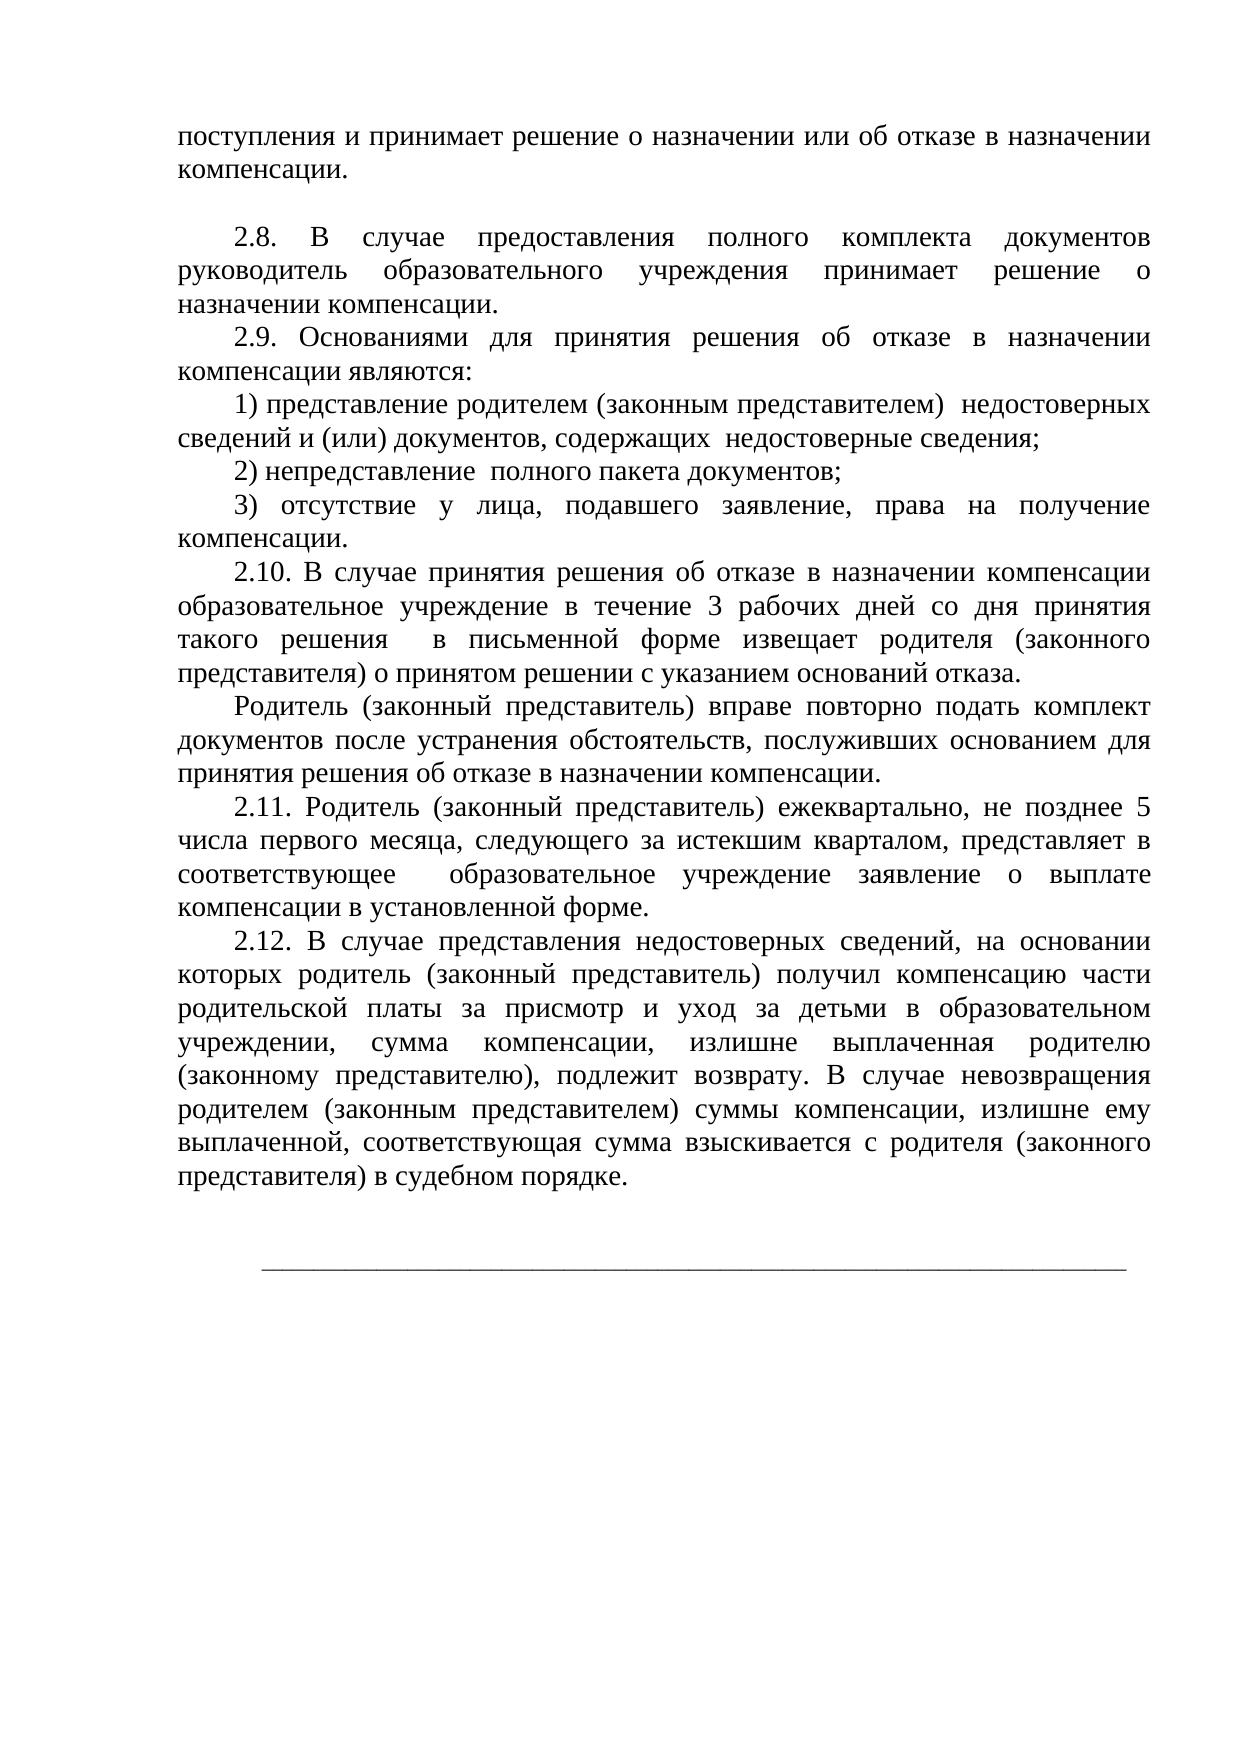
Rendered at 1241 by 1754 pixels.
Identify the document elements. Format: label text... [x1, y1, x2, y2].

text 2.11. Родитель (законный представитель) ежеквартально, не позднее 5 числа первого месяца, следующего за истекшим кварталом, представляет в соответствующее образовательное учреждение заявление о выплате компенсации в установленной форме. [177, 789, 1152, 923]
text 3) отсутствие у лица, подавшего заявление, права на получение компенсации. [177, 487, 1152, 554]
text 2) непредставление полного пакета документов; [177, 453, 1152, 487]
text 2.9. Основаниями для принятия решения об отказе в назначении компенсации являются: [177, 319, 1152, 386]
text Родитель (законный представитель) вправе повторно подать комплект документов после устранения обстоятельств, послуживших основанием для принятия решения об отказе в назначении компенсации. [177, 688, 1152, 789]
text ___________________________________________________________________________________ [177, 1249, 1152, 1273]
text 2.12. В случае представления недостоверных сведений, на основании которых родитель (законный представитель) получил компенсацию части родительской платы за присмотр и уход за детьми в образовательном учреждении, сумма компенсации, излишне выплаченная родителю (законному представителю), подлежит возврату. В случае невозвращения родителем (законным представителем) суммы компенсации, излишне ему выплаченной, соответствующая сумма взыскивается с родителя (законного представителя) в судебном порядке. [177, 923, 1152, 1191]
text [177, 118, 1152, 185]
text 1) представление родителем (законным представителем) недостоверных сведений и (или) документов, содержащих недостоверные сведения; [177, 386, 1152, 453]
text 2.8. В случае предоставления полного комплекта документов руководитель образовательного учреждения принимает решение о назначении компенсации. [177, 219, 1152, 319]
text 2.10. В случае принятия решения об отказе в назначении компенсации образовательное учреждение в течение 3 рабочих дней со дня принятия такого решения в письменной форме извещает родителя (законного представителя) о принятом решении с указанием оснований отказа. [177, 554, 1152, 688]
